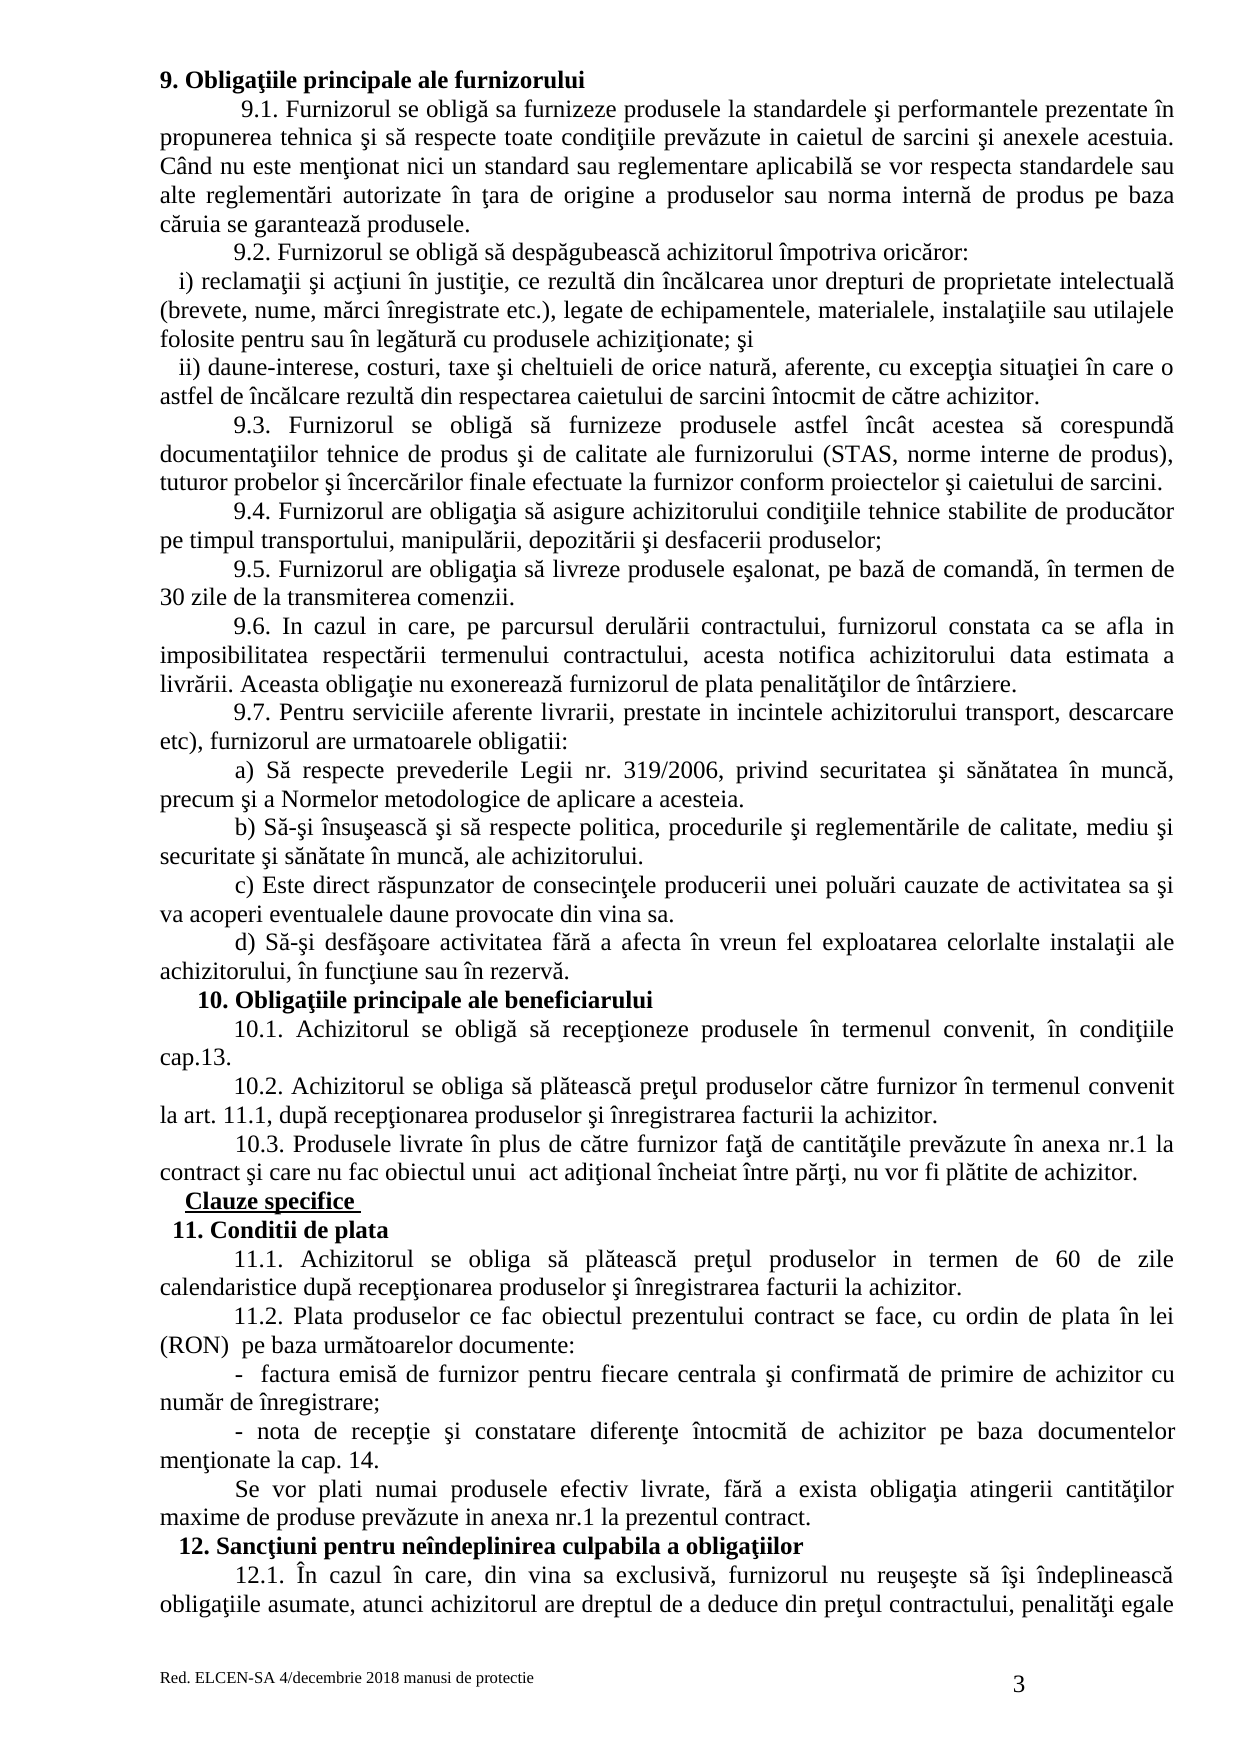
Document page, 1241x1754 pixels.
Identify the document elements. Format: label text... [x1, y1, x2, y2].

text 9.1. Furnizorul se obligă sa furnizeze produsele la standardele şi performantele prezentate în propunerea tehnica şi să respecte toate condiţiile prevăzute in caietul de sarcini şi anexele acestuia. Când nu este menţionat nici un standard sau reglementare aplicabilă se vor respecta standardele sau alte reglementări autorizate în ţara de origine a produselor sau norma internă de produs pe baza căruia se garantează produsele. [159, 94, 1175, 237]
text 9.3. Furnizorul se obligă să furnizeze produsele astfel încât acestea să corespundă documentaţiilor tehnice de produs şi de calitate ale furnizorului (STAS, norme interne de produs), tuturor probelor şi încercărilor finale efectuate la furnizor conform proiectelor şi caietului de sarcini. [159, 410, 1175, 496]
text a) Să respecte prevederile Legii nr. 319/2006, privind securitatea şi sănătatea în muncă, precum şi a Normelor metodologice de aplicare a acesteia. [159, 755, 1175, 812]
text - factura emisă de furnizor pentru fiecare centrala şi confirmată de primire de achizitor cu număr de înregistrare; [159, 1359, 1175, 1416]
text 11.1. Achizitorul se obliga să plătească preţul produselor in termen de 60 de zile calendaristice după recepţionarea produselor şi înregistrarea facturii la achizitor. [159, 1244, 1175, 1301]
text 10.2. Achizitorul se obliga să plătească preţul produselor către furnizor în termenul convenit la art. 11.1, după recepţionarea produselor şi înregistrarea facturii la achizitor. [159, 1071, 1175, 1129]
text i) reclamaţii şi acţiuni în justiţie, ce rezultă din încălcarea unor drepturi de proprietate intelectuală (brevete, nume, mărci înregistrate etc.), legate de echipamentele, materialele, instalaţiile sau utilajele folosite pentru sau în legătură cu produsele achiziţionate; şi [159, 266, 1175, 352]
text 9. Obligaţiile principale ale furnizorului [159, 65, 1175, 94]
text b) Să-şi însuşească şi să respecte politica, procedurile şi reglementările de calitate, mediu şi securitate şi sănătate în muncă, ale achizitorului. [159, 812, 1175, 870]
text Se vor plati numai produsele efectiv livrate, fără a exista obligaţia atingerii cantităţilor maxime de produse prevăzute in anexa nr.1 la prezentul contract. [159, 1474, 1175, 1531]
text 9.5. Furnizorul are obligaţia să livreze produsele eşalonat, pe bază de comandă, în termen de 30 zile de la transmiterea comenzii. [159, 554, 1175, 611]
text 9.2. Furnizorul se obligă să despăgubească achizitorul împotriva oricăror: [159, 237, 1175, 266]
text 11. Conditii de plata [159, 1215, 1175, 1244]
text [159, 1560, 1175, 1617]
text - nota de recepţie şi constatare diferenţe întocmită de achizitor pe baza documentelor menţionate la cap. 14. [159, 1416, 1175, 1474]
text 10.1. Achizitorul se obligă să recepţioneze produsele în termenul convenit, în condiţiile cap.13. [159, 1014, 1175, 1071]
text 11.2. Plata produselor ce fac obiectul prezentului contract se face, cu ordin de plata în lei (RON) pe baza următoarelor documente: [159, 1301, 1175, 1359]
text 10.3. Produsele livrate în plus de către furnizor faţă de cantităţile prevăzute în anexa nr.1 la contract şi care nu fac obiectul unui act adiţional încheiat între părţi, nu vor fi plătite de achizitor. [159, 1129, 1175, 1186]
text 9.6. In cazul in care, pe parcursul derulării contractului, furnizorul constata ca se afla in imposibilitatea respectării termenului contractului, acesta notifica achizitorului data estimata a livrării. Aceasta obligaţie nu exonerează furnizorul de plata penalităţilor de întârziere. [159, 611, 1175, 697]
text ii) daune-interese, costuri, taxe şi cheltuieli de orice natură, aferente, cu excepţia situaţiei în care o astfel de încălcare rezultă din respectarea caietului de sarcini întocmit de către achizitor. [159, 352, 1175, 410]
text Clauze specifice [159, 1186, 1175, 1215]
text 9.4. Furnizorul are obligaţia să asigure achizitorului condiţiile tehnice stabilite de producător pe timpul transportului, manipulării, depozitării şi desfacerii produselor; [159, 496, 1175, 554]
text d) Să-şi desfăşoare activitatea fără a afecta în vreun fel exploatarea celorlalte instalaţii ale achizitorului, în funcţiune sau în rezervă. [159, 927, 1175, 985]
text 12. Sancţiuni pentru neîndeplinirea culpabila a obligaţiilor [159, 1531, 1175, 1560]
text 10. Obligaţiile principale ale beneficiarului [159, 985, 1175, 1014]
text c) Este direct răspunzator de consecinţele producerii unei poluări cauzate de activitatea sa şi va acoperi eventualele daune provocate din vina sa. [159, 870, 1175, 927]
text 9.7. Pentru serviciile aferente livrarii, prestate in incintele achizitorului transport, descarcare etc), furnizorul are urmatoarele obligatii: [159, 697, 1175, 755]
